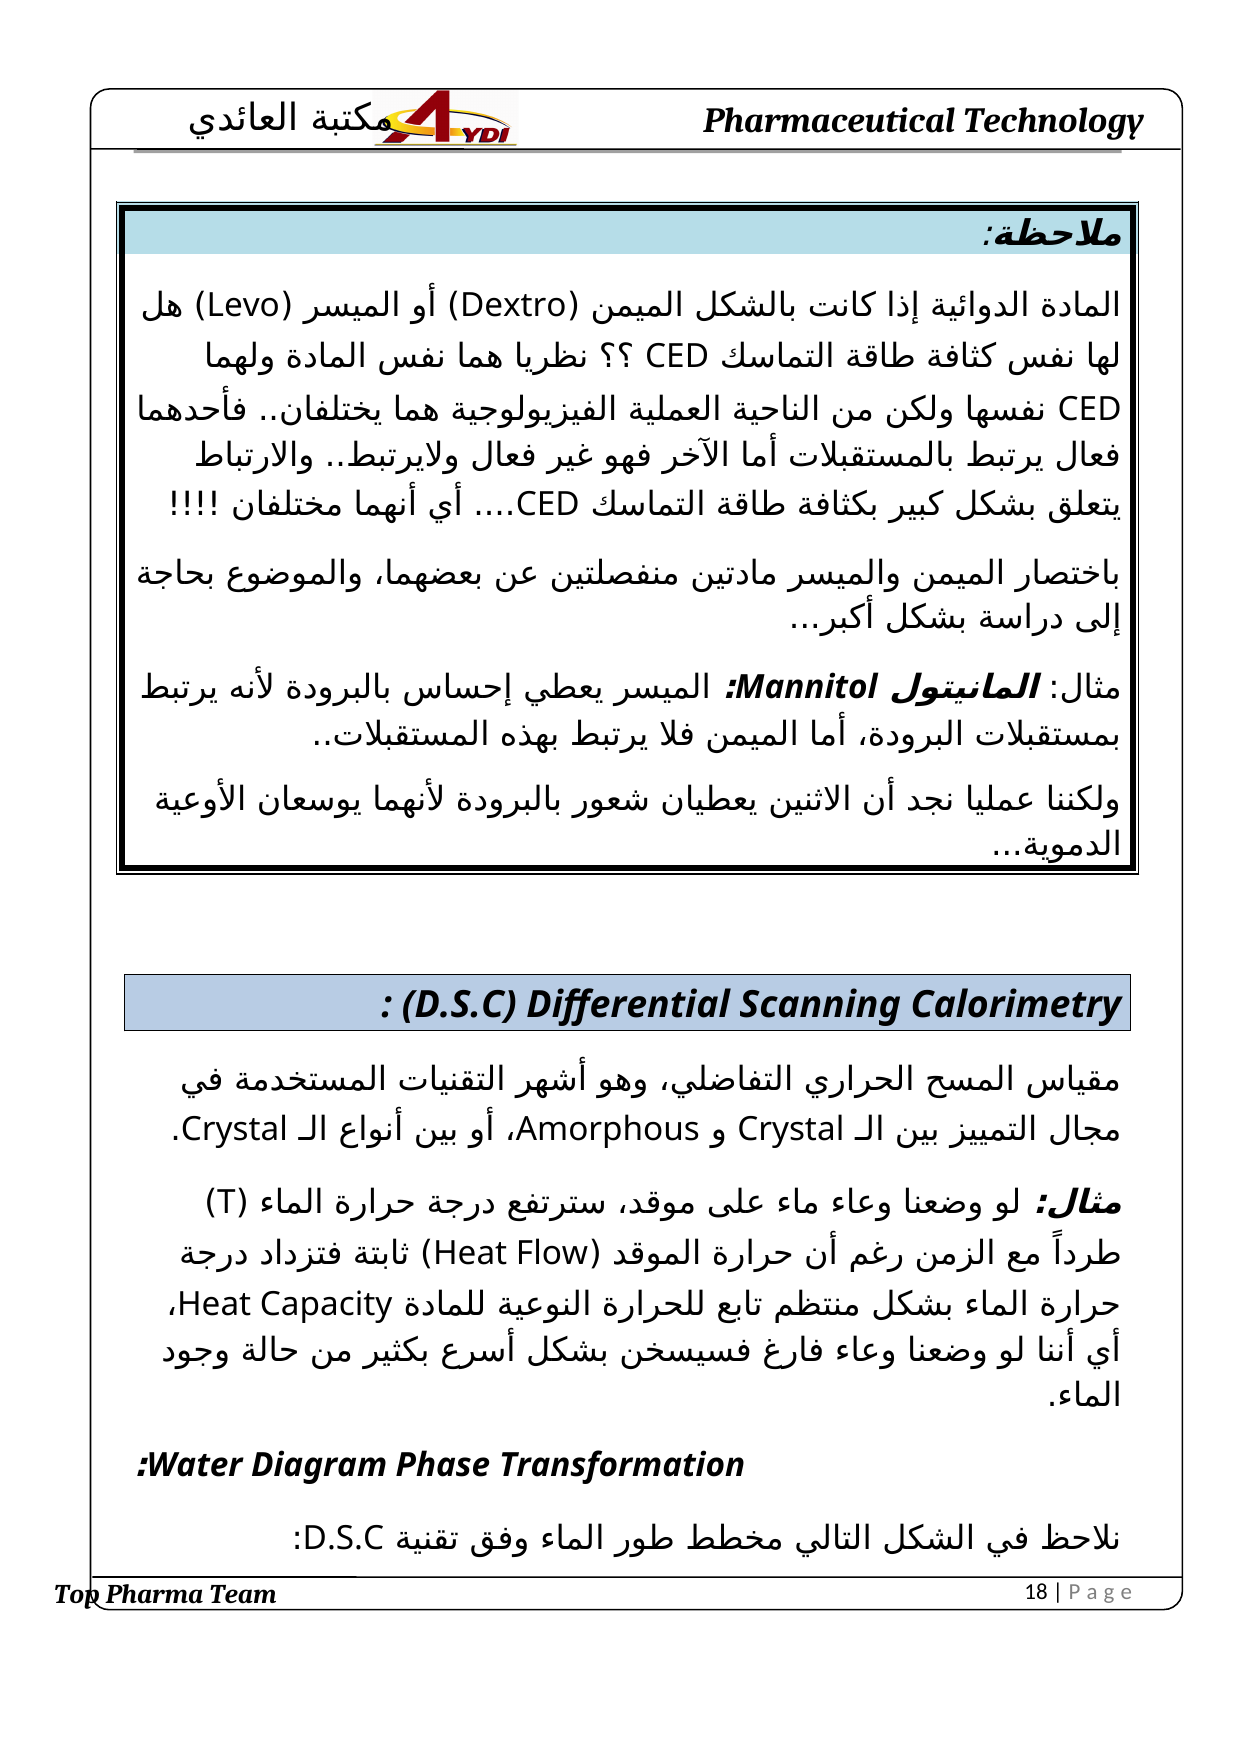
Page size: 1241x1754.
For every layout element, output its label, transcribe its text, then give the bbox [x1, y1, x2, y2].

text مثال: لو وضعنا وعاء ماء على موقد، سترتفع درجة حرارة الماء (T) طرداً مع الزمن رغم أن حرارة الموقد (Heat Flow) ثابتة فتزداد درجة حرارة الماء بشكل منتظم تابع للحرارة النوعية للمادة Heat Capacity، أي أننا لو وضعنا وعاء فارغ فسيسخن بشكل أسرع بكثير من حالة وجود الماء. [133, 1177, 1122, 1414]
text نلاحظ في الشكل التالي مخطط طور الماء وفق تقنية D.S.C: [133, 1514, 1122, 1559]
text المادة الدوائية إذا كانت بالشكل الميمن (Dextro) أو الميسر (Levo) هل لها نفس كثافة طاقة التماسك CED ؟؟ نظريا هما نفس المادة ولهما CED نفسها ولكن من الناحية العملية الفيزيولوجية هما يختلفان.. فأحدهما فعال يرتبط بالمستقبلات أما الآخر فهو غير فعال ولايرتبط.. والارتباط يتعلق بشكل كبير بكثافة طاقة التماسك CED.... أي أنهما مختلفان !!!! [125, 269, 1130, 526]
text مقياس المسح الحراري التفاضلي، وهو أشهر التقنيات المستخدمة في مجال التمييز بين الـ Crystal و Amorphous، أو بين أنواع الـ Crystal. [133, 1060, 1122, 1150]
picture [372, 90, 519, 148]
text : (D.S.C) Differential Scanning Calorimetry [125, 975, 1130, 1030]
text ولكننا عمليا نجد أن الاثنين يعطيان شعور بالبرودة لأنهما يوسعان الأوعية الدموية... [125, 768, 1130, 865]
text مثال: المانيتول Mannitol: الميسر يعطي إحساس بالبرودة لأنه يرتبط بمستقبلات البرودة، أما الميمن فلا يرتبط بهذه المستقبلات.. [125, 652, 1130, 753]
text ملاحظة: [125, 211, 1130, 254]
text باختصار الميمن والميسر مادتين منفصلتين عن بعضهما، والموضوع بحاجة إلى دراسة بشكل أكبر... [125, 542, 1130, 637]
text Water Diagram Phase Transformation: [133, 1441, 1122, 1486]
